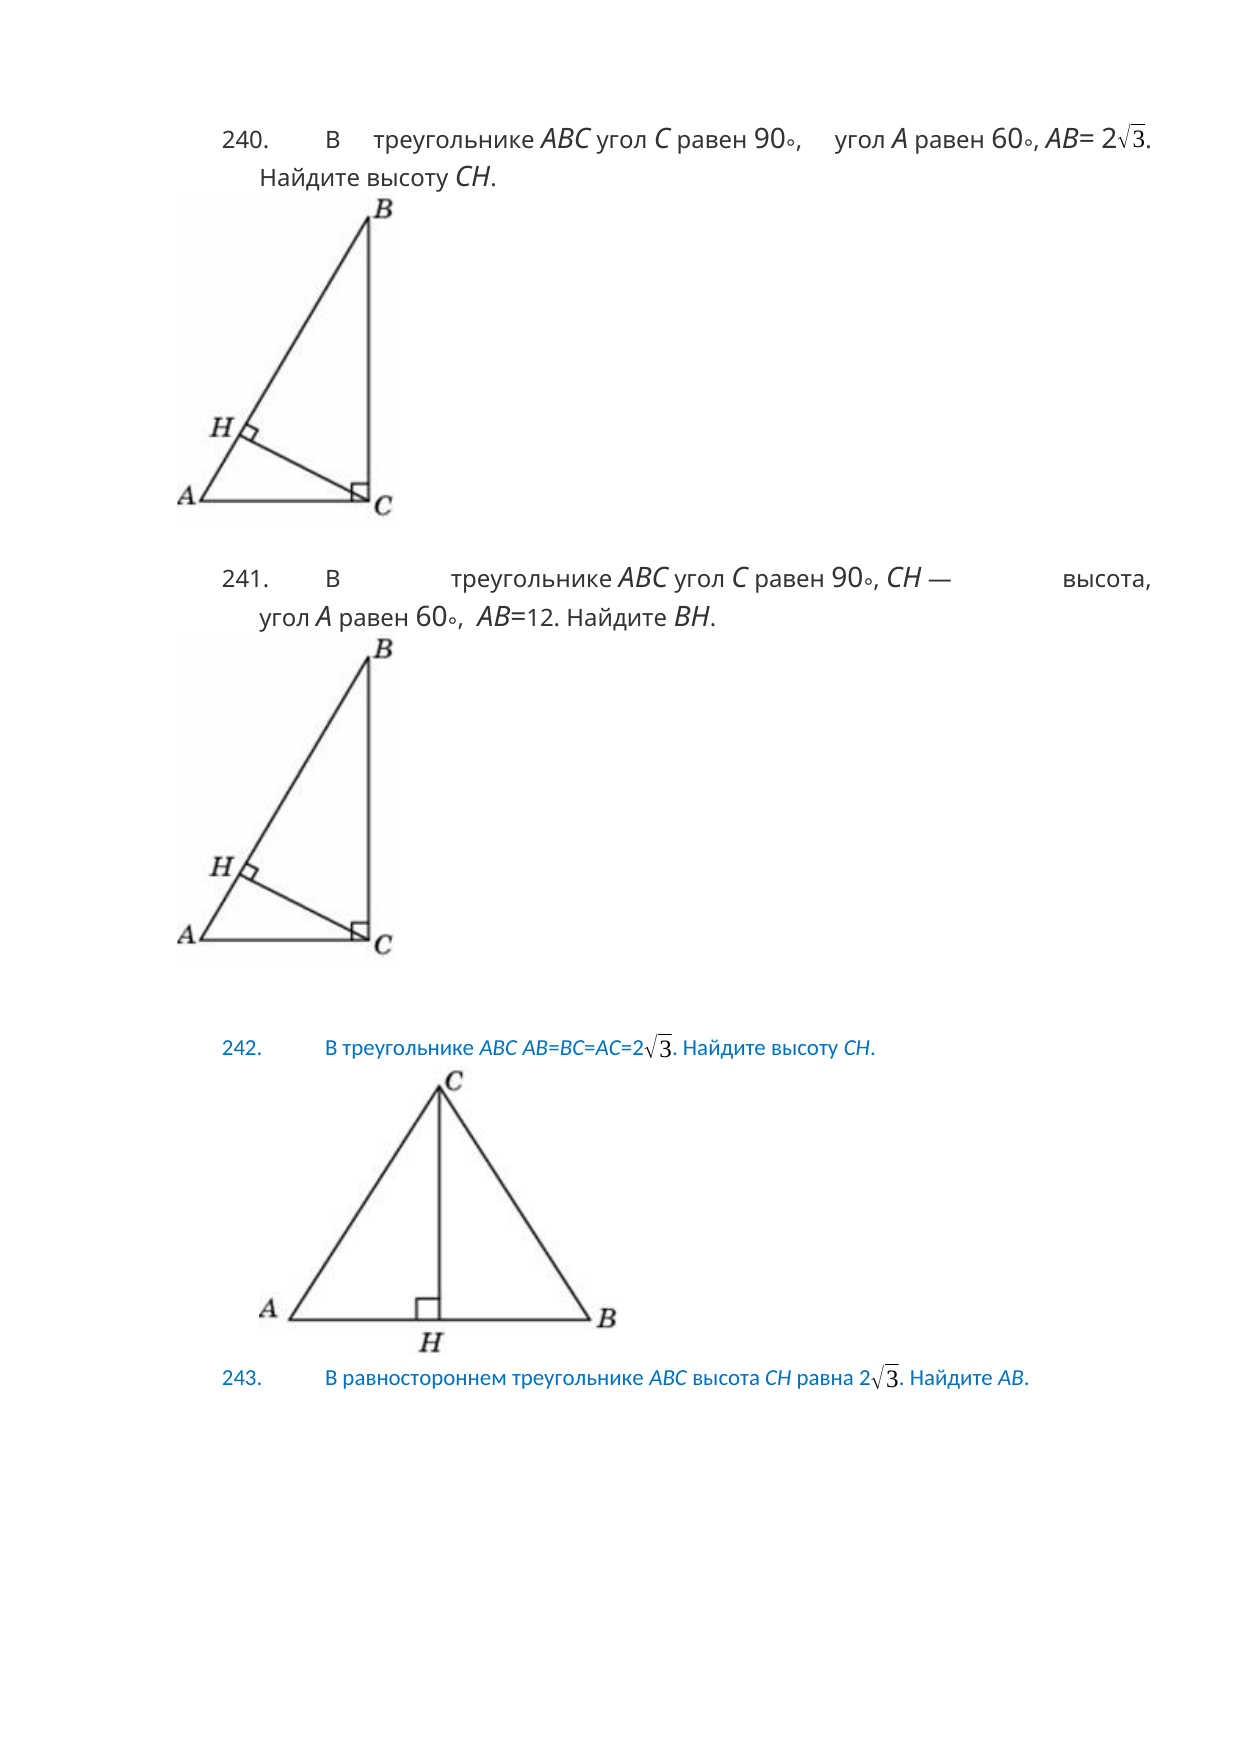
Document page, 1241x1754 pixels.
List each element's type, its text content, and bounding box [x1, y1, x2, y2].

list В равностороннем треугольнике ABC высота CH равна 2. Найдите AB. [222, 1362, 1152, 1392]
list В треугольнике ABC AB=BC=AC=2. Найдите высоту CH. [222, 1032, 1152, 1062]
picture [177, 634, 395, 961]
list В треугольнике ABC угол C равен 90∘, угол A равен 60∘, AB= 2. Найдите высоту CH. [222, 118, 1152, 195]
picture [177, 194, 395, 522]
list В треугольнике ABC угол C равен 90∘, CH — высота, угол A равен 60∘, AB=12. Найдите BH. [222, 558, 1152, 634]
picture [259, 1066, 619, 1359]
